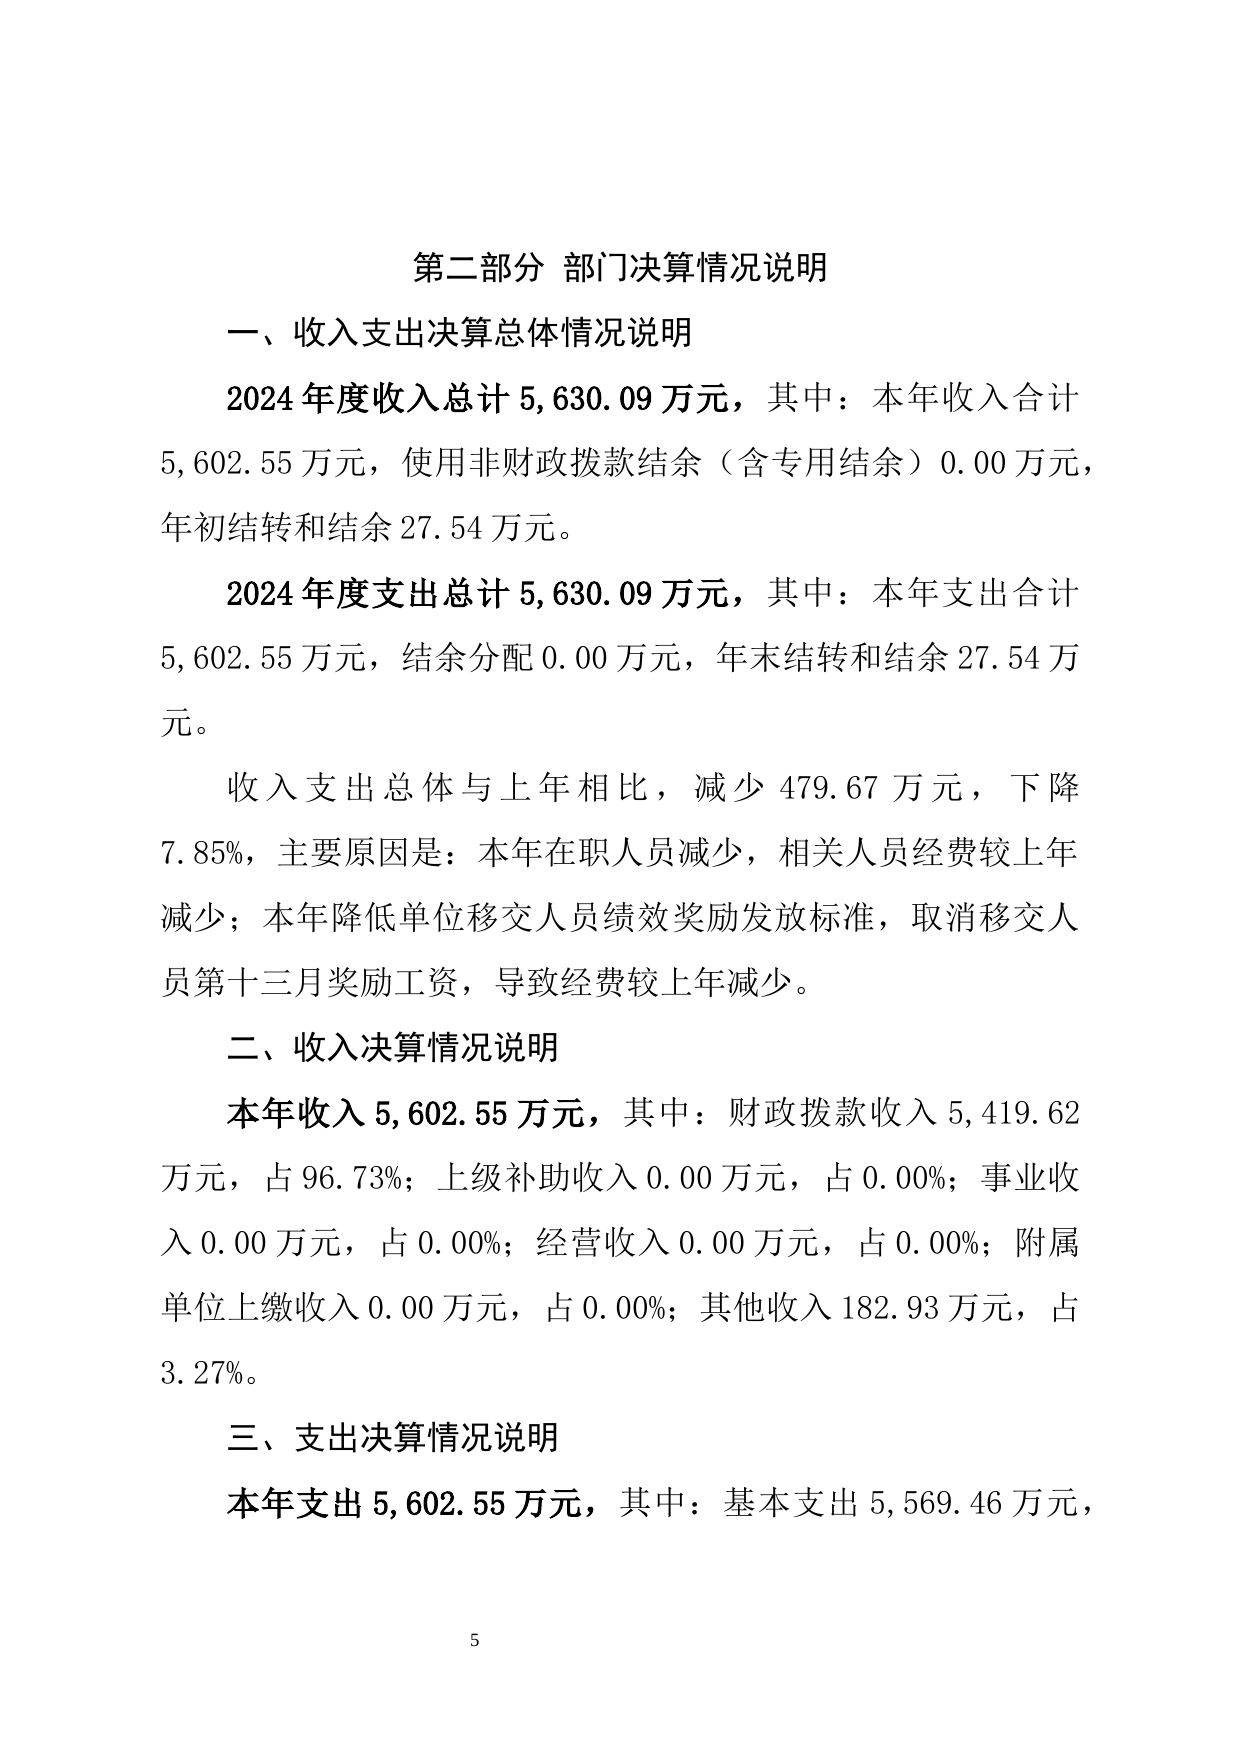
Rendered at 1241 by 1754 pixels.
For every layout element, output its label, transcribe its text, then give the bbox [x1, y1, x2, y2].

text 第二部分 部门决算情况说明 [159, 233, 1081, 298]
text 2024年度收入总计5,630.09万元，其中：本年收入合计5,602.55万元，使用非财政拨款结余（含专用结余）0.00万元，年初结转和结余27.54万元。 [159, 363, 1081, 558]
text 收入支出总体与上年相比，减少479.67万元，下降7.85%，主要原因是：本年在职人员减少，相关人员经费较上年减少；本年降低单位移交人员绩效奖励发放标准，取消移交人员第十三月奖励工资，导致经费较上年减少。 [159, 753, 1081, 1013]
text 三、支出决算情况说明 [159, 1403, 1081, 1468]
text 2024年度支出总计5,630.09万元，其中：本年支出合计5,602.55万元，结余分配0.00万元，年末结转和结余27.54万元。 [159, 558, 1081, 753]
text 本年收入5,602.55万元，其中：财政拨款收入5,419.62万元，占96.73%；上级补助收入0.00万元，占0.00%；事业收入0.00万元，占0.00%；经营收入0.00万元，占0.00%；附属单位上缴收入0.00万元，占0.00%；其他收入182.93万元，占3.27%。 [159, 1078, 1081, 1403]
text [159, 1468, 1081, 1533]
text 一、收入支出决算总体情况说明 [159, 298, 1081, 363]
text 二、收入决算情况说明 [159, 1013, 1081, 1078]
